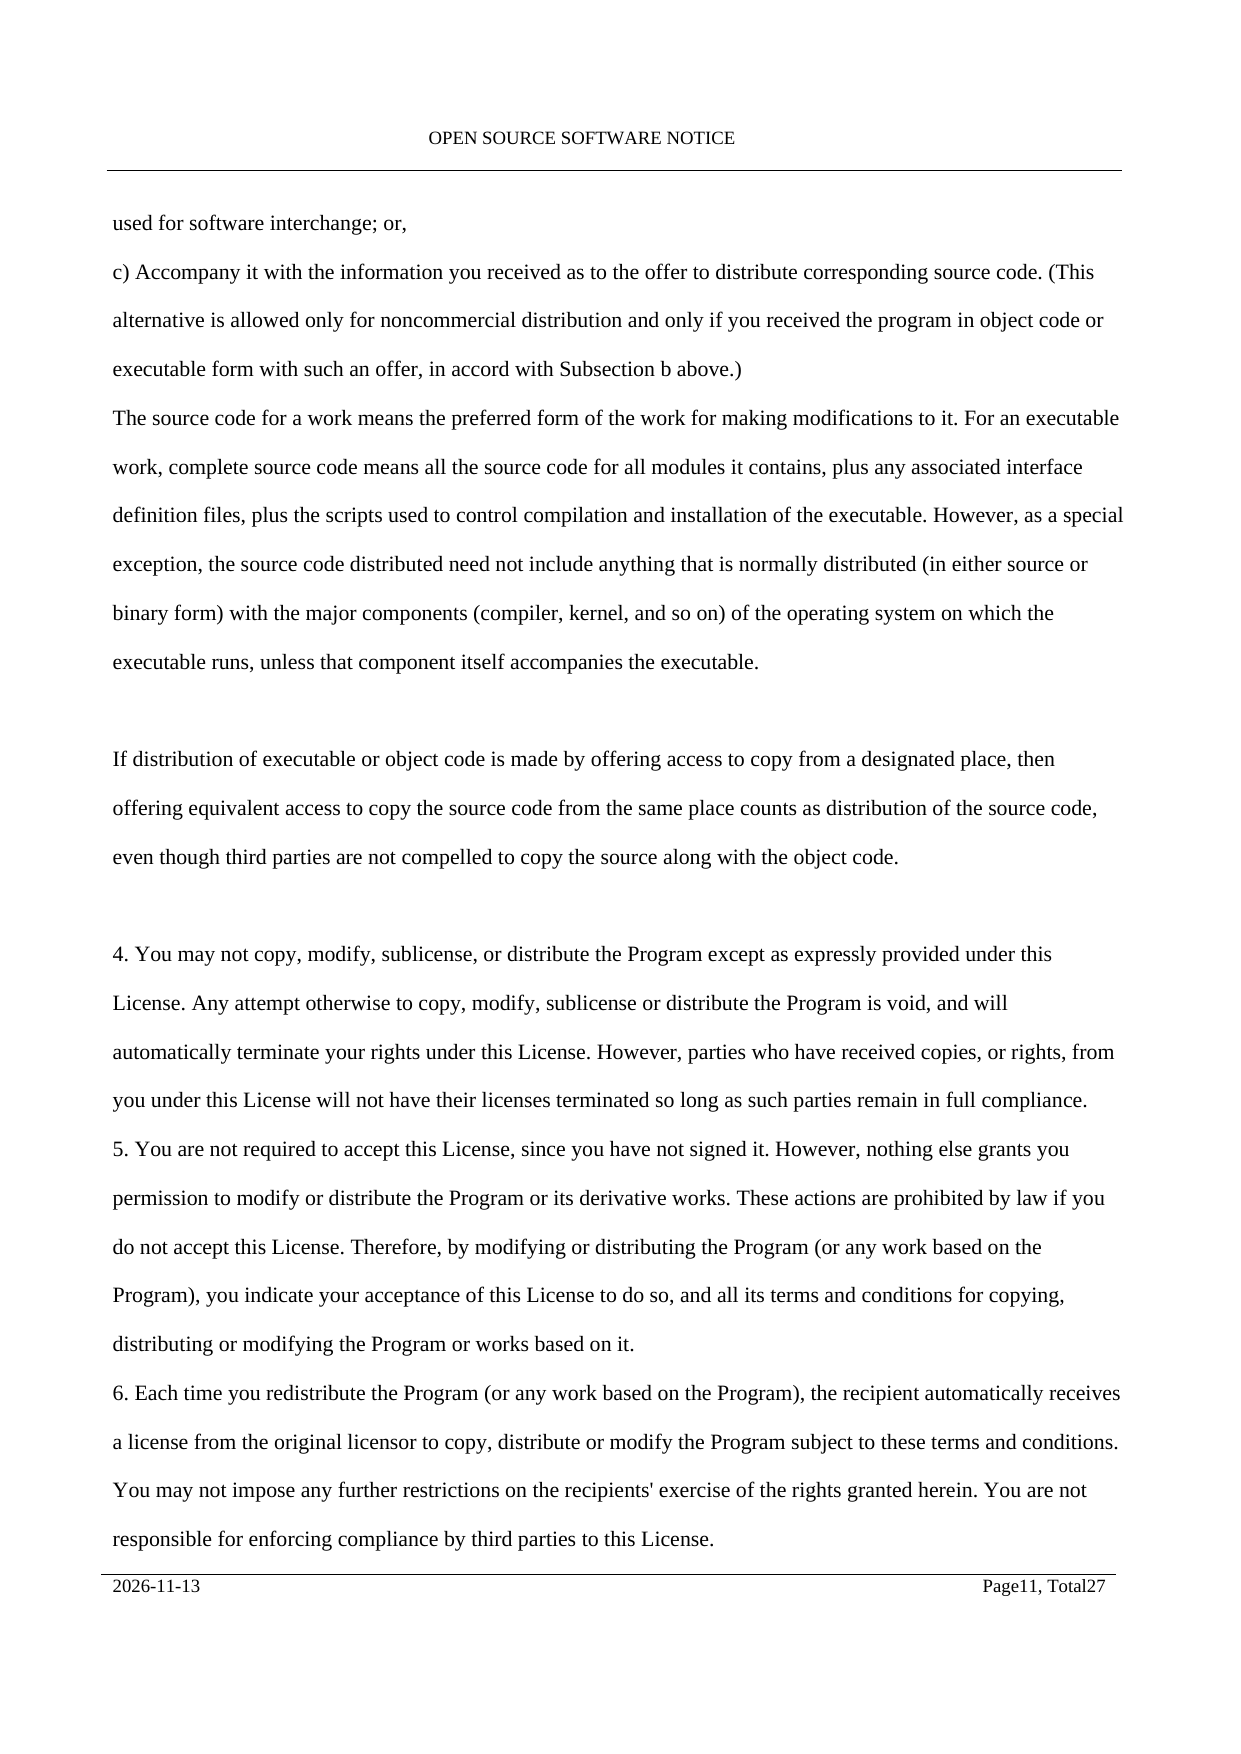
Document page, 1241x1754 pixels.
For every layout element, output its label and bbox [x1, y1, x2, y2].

text [112, 206, 1128, 1555]
